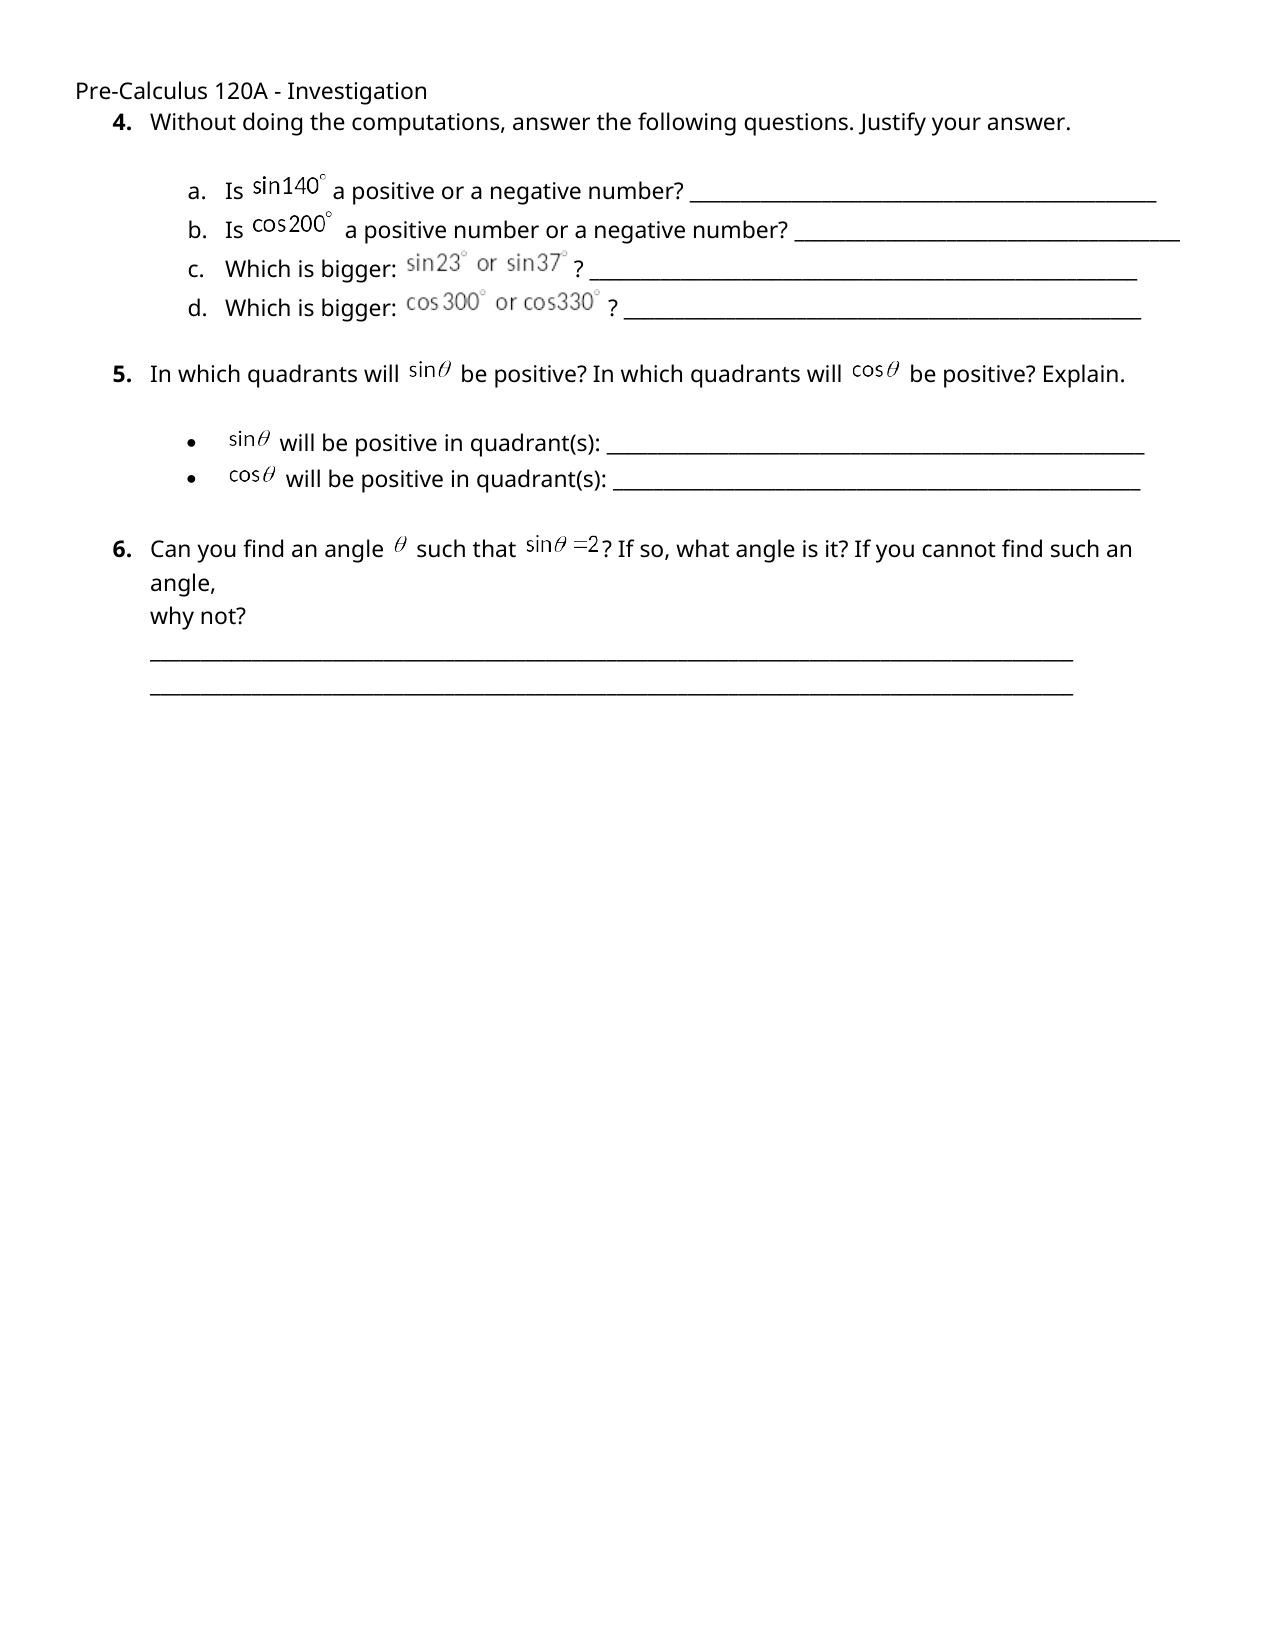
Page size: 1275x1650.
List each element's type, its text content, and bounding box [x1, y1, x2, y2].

list Which is bigger: ? ___________________________________________________ [187, 287, 1200, 353]
list ___________________________________________________________________________________________ [150, 634, 1200, 665]
list ___________________________________________________________________________________________ [150, 668, 1200, 699]
list Without doing the computations, answer the following questions. Justify your answer. [112, 106, 1200, 168]
list Which is bigger: ? ______________________________________________________ [187, 248, 1200, 284]
list will be positive in quadrant(s): _____________________________________________________ [187, 425, 1200, 458]
list why not? [150, 600, 1200, 631]
list Can you find an angle such that ? If so, what angle is it? If you cannot find such an angle, [112, 531, 1200, 598]
list In which quadrants will be positive? In which quadrants will be positive? Explain. [112, 356, 1200, 389]
list will be positive in quadrant(s): ____________________________________________________ [187, 461, 1200, 494]
list Is a positive number or a negative number? ______________________________________ [187, 209, 1200, 245]
list Is a positive or a negative number? ______________________________________________ [187, 170, 1200, 206]
